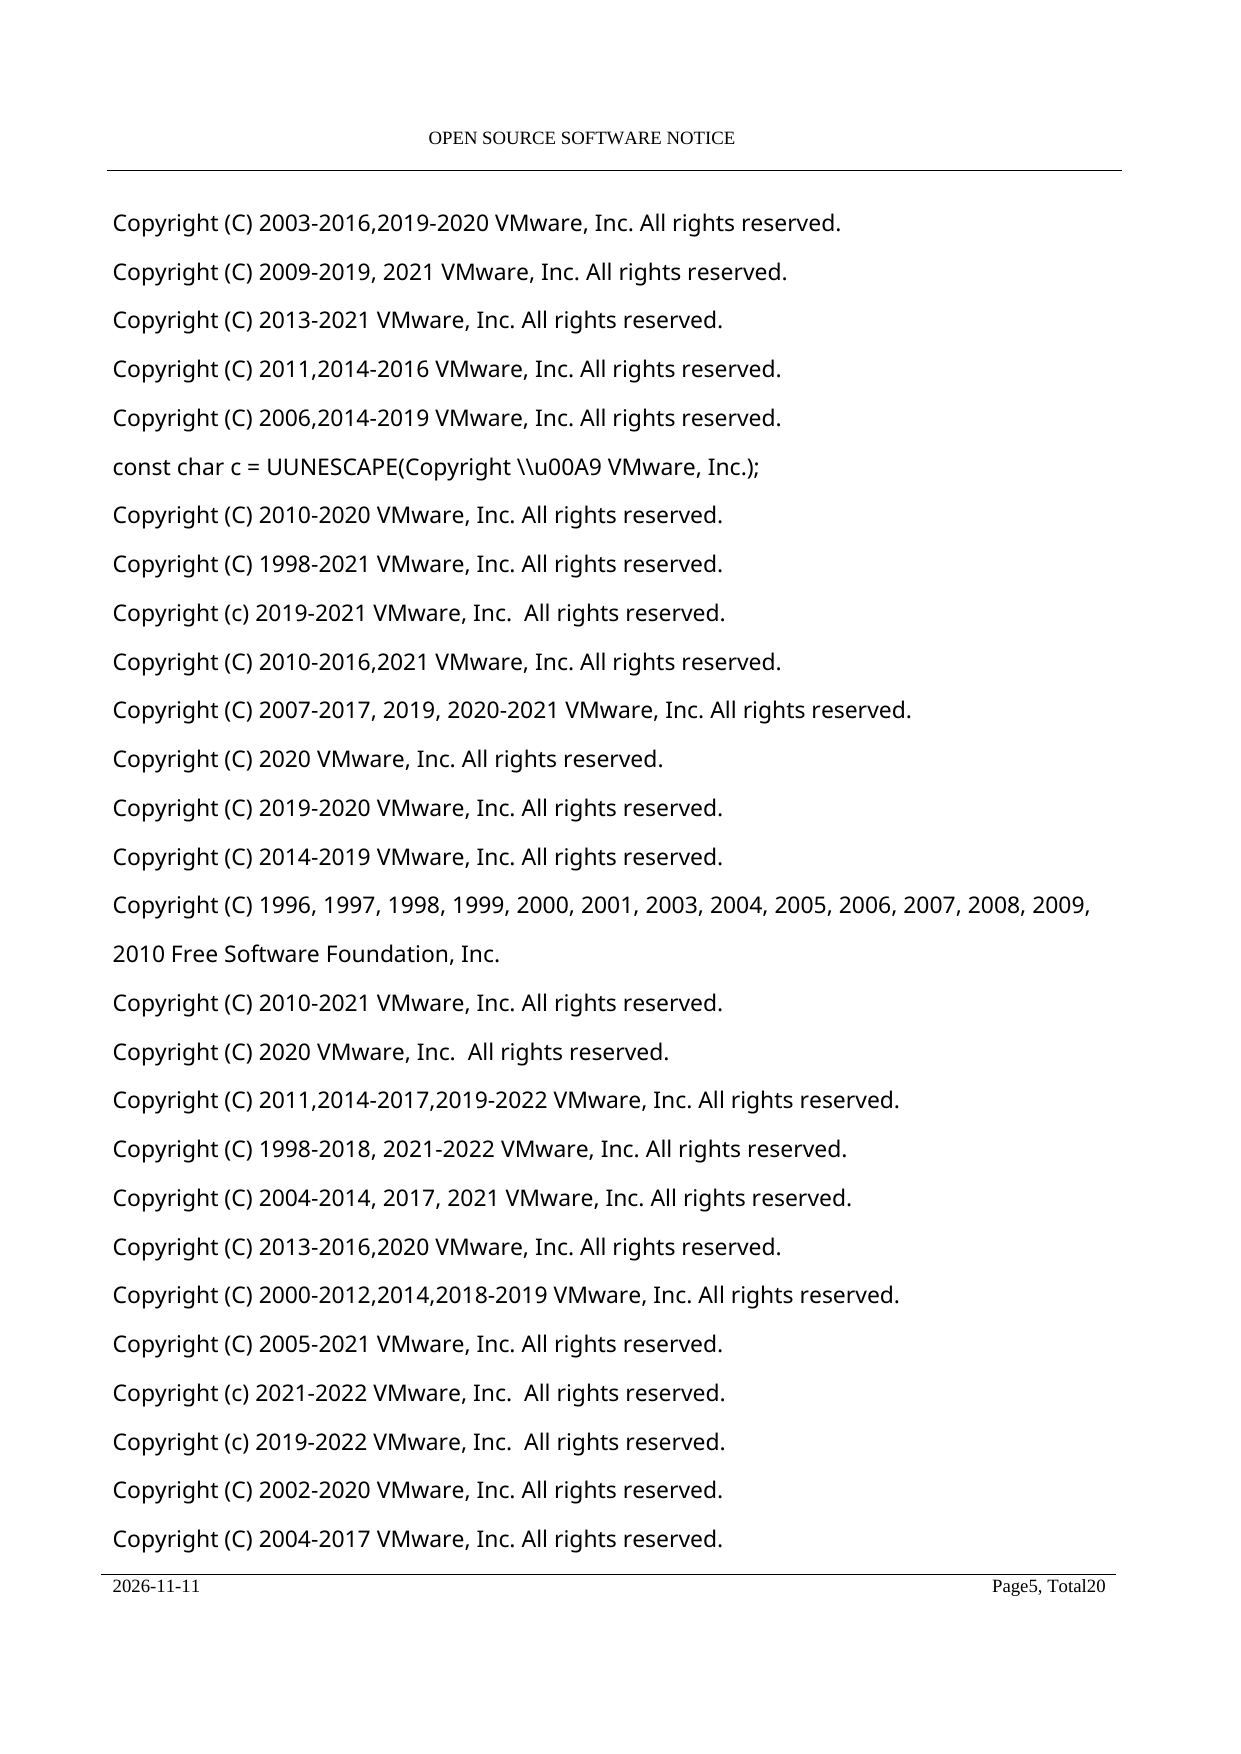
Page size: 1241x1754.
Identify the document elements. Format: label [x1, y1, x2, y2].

text [112, 206, 1128, 1555]
